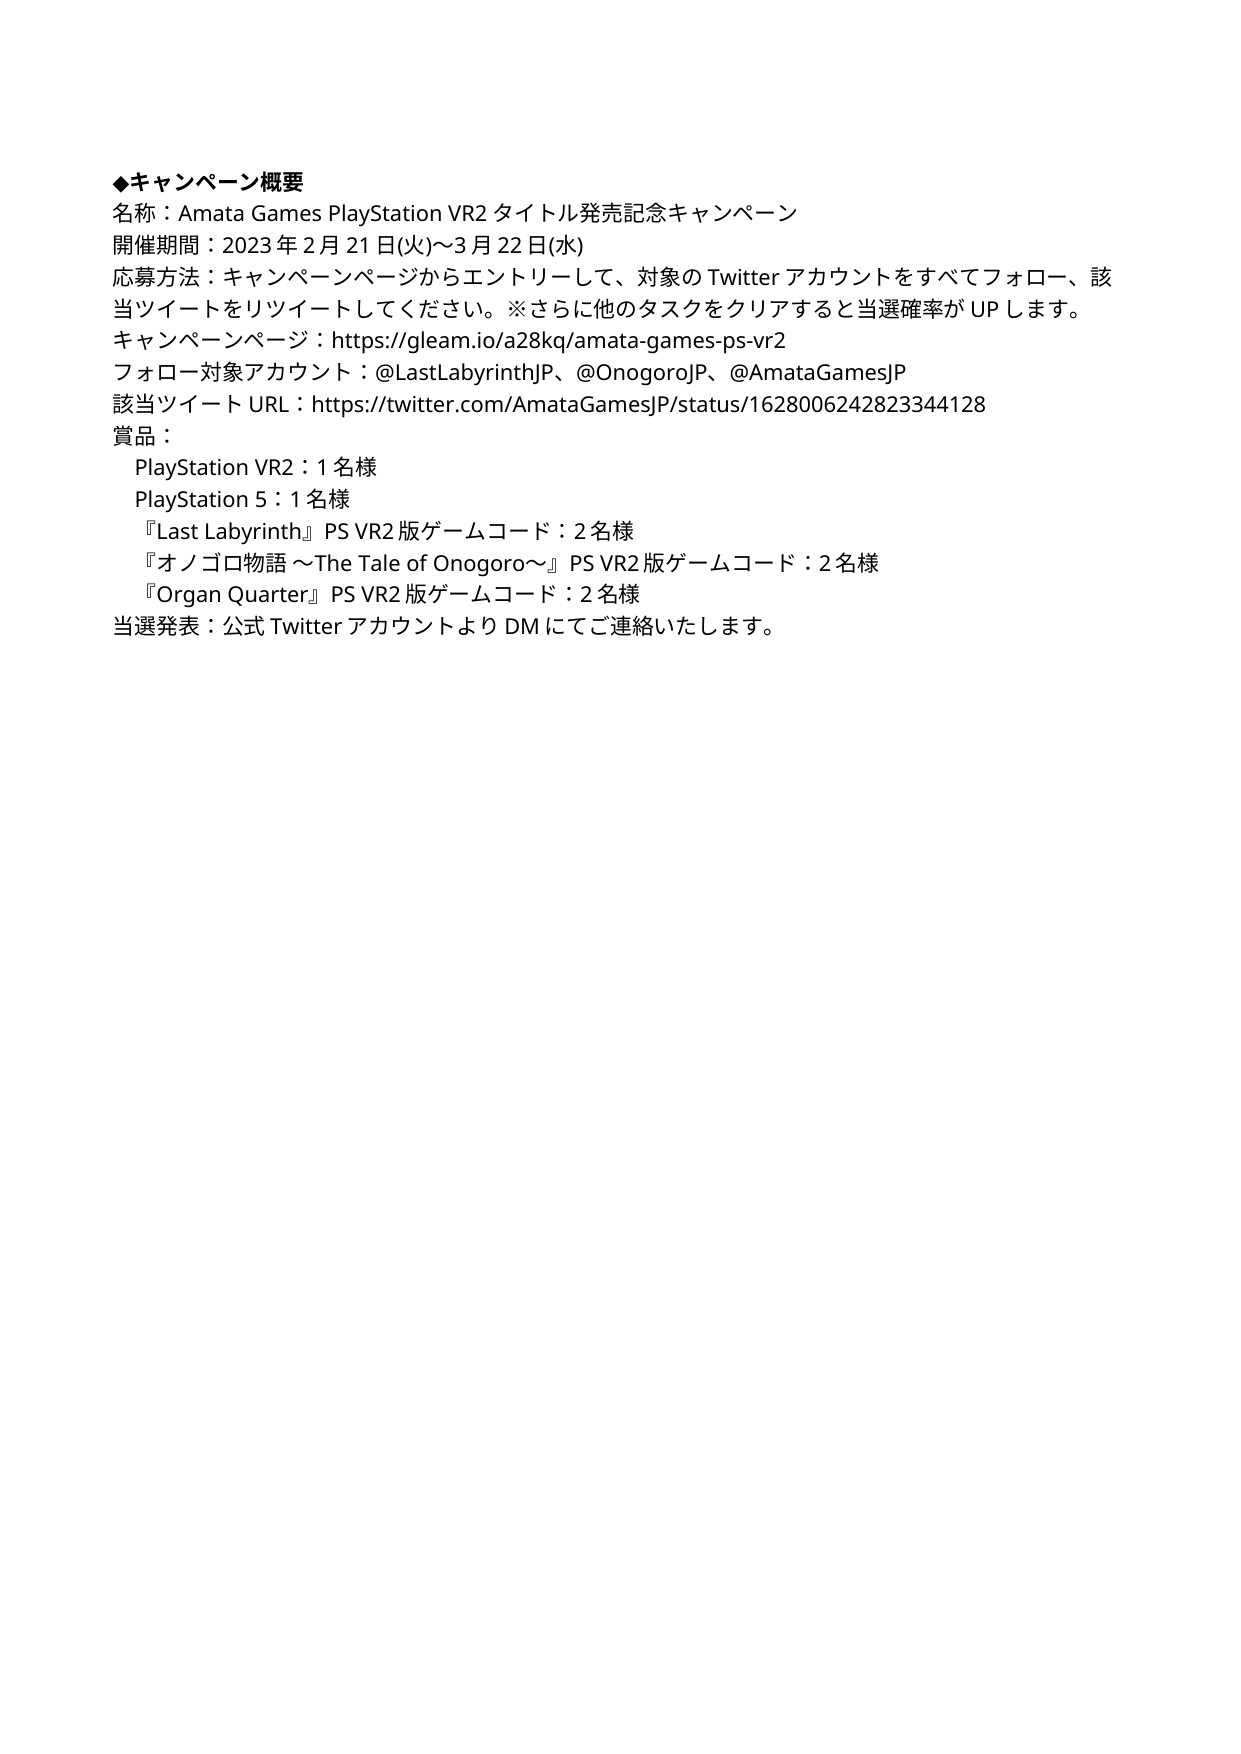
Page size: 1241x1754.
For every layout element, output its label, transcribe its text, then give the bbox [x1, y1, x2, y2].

text 『Last Labyrinth』PS VR2版ゲームコード：2名様 [112, 514, 1128, 546]
text 応募方法：キャンペーンページからエントリーして、対象のTwitterアカウントをすべてフォロー、該当ツイートをリツイートしてください。※さらに他のタスクをクリアすると当選確率がUPします。 [112, 260, 1128, 323]
text フォロー対象アカウント：@LastLabyrinthJP、@OnogoroJP、@AmataGamesJP [112, 355, 1128, 387]
text 『Organ Quarter』PS VR2版ゲームコード：2名様 [112, 577, 1128, 609]
text 賞品： [112, 419, 1128, 450]
text 『オノゴロ物語 ～The Tale of Onogoro～』PS VR2版ゲームコード：2名様 [112, 546, 1128, 577]
text 開催期間：2023年2月21日(火)～3月22日(水) [112, 228, 1128, 260]
text PlayStation 5：1名様 [112, 482, 1128, 514]
text 当選発表：公式TwitterアカウントよりDMにてご連絡いたします。 [112, 609, 1128, 641]
text キャンペーンページ：https://gleam.io/a28kq/amata-games-ps-vr2 [112, 323, 1128, 355]
text PlayStation VR2：1名様 [112, 450, 1128, 482]
text 該当ツイートURL：https://twitter.com/AmataGamesJP/status/1628006242823344128 [112, 387, 1128, 419]
text ◆キャンペーン概要 [112, 164, 1128, 196]
text 名称：Amata Games PlayStation VR2タイトル発売記念キャンペーン [112, 196, 1128, 228]
